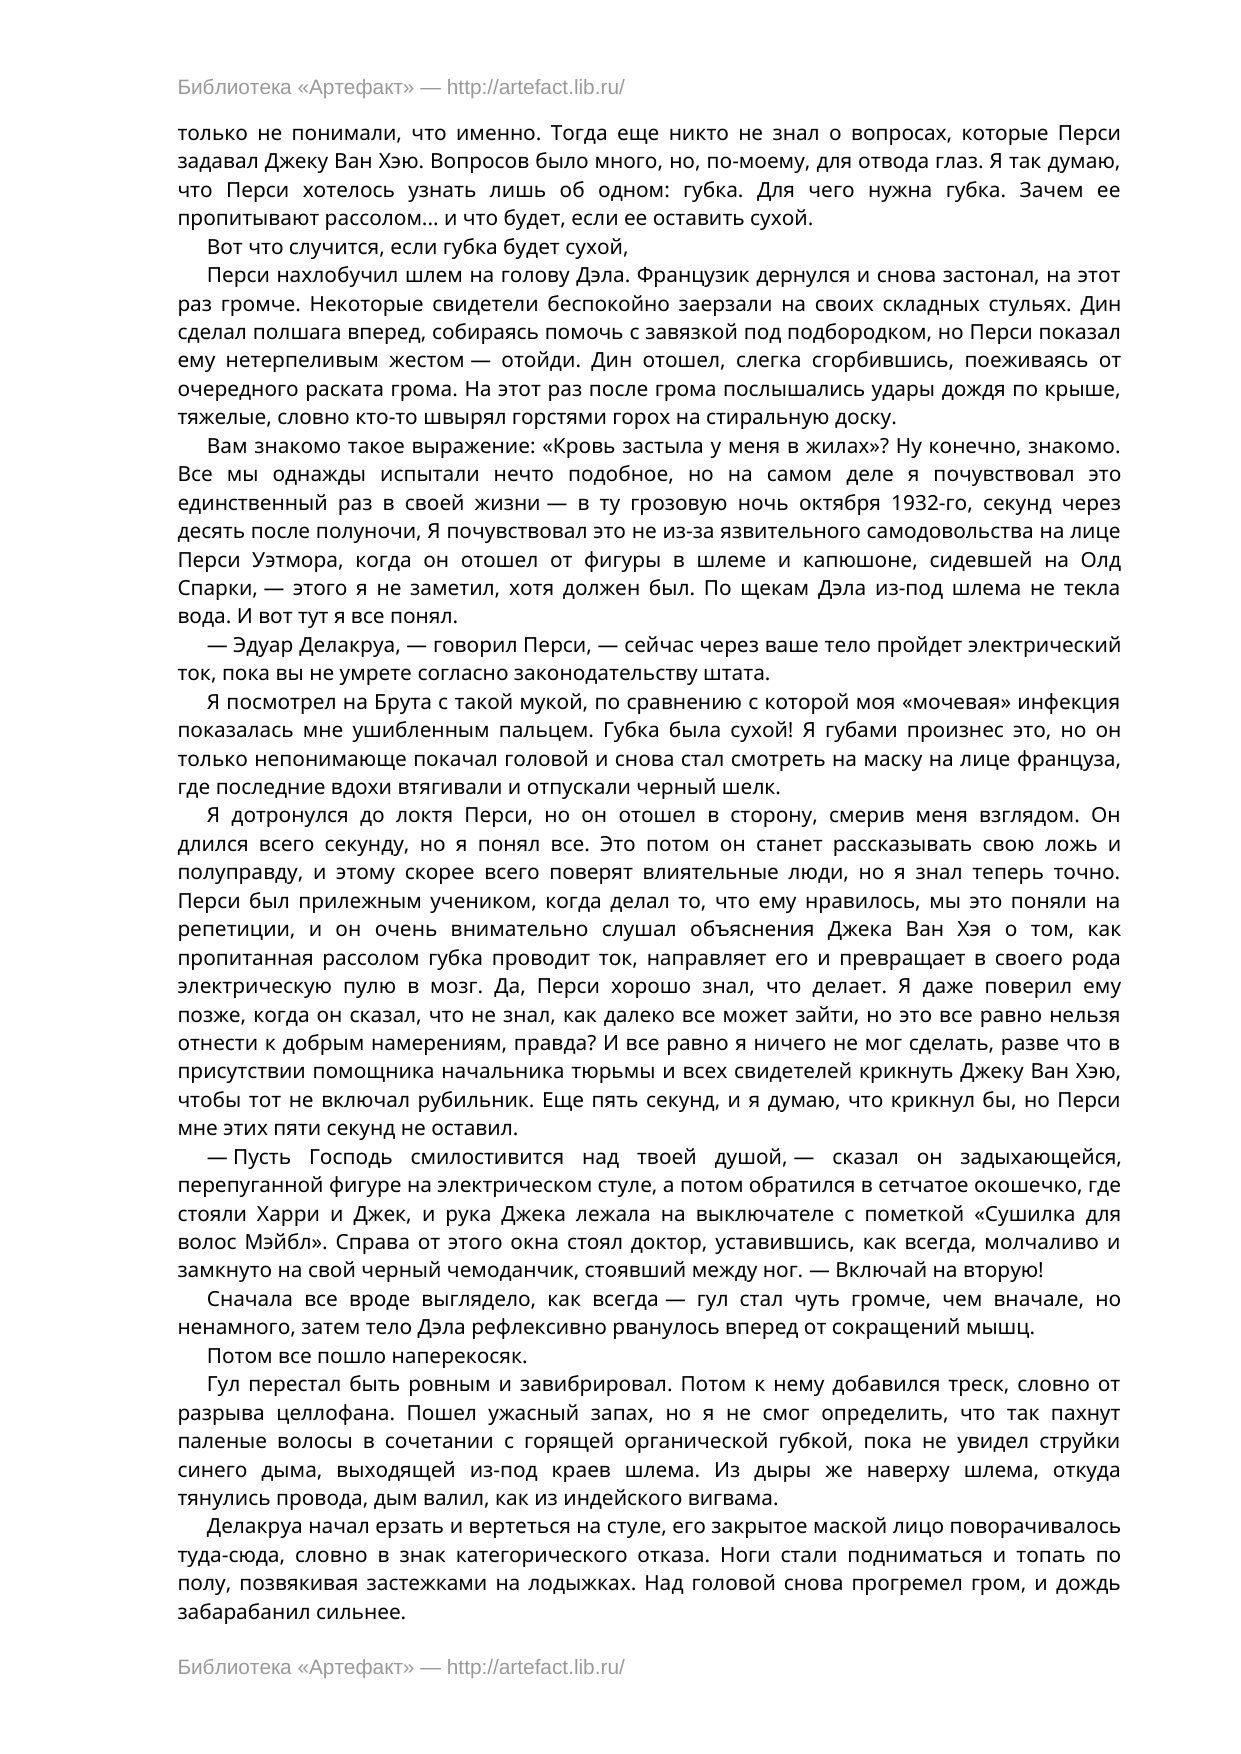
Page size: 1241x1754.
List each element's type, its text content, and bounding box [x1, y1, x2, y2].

text Сначала все вроде выглядело, как всегда — гул стал чуть громче, чем вначале, но ненамного, затем тело Дэла рефлексивно рванулось вперед от сокращений мышц. [177, 1284, 1122, 1341]
text Гул перестал быть ровным и завибрировал. Потом к нему добавился треск, словно от разрыва целлофана. Пошел ужасный запах, но я не смог определить, что так пахнут паленые волосы в сочетании с горящей органической губкой, пока не увидел струйки синего дыма, выходящей из-под краев шлема. Из дыры же наверху шлема, откуда тянулись провода, дым валил, как из индейского вигвама. [177, 1369, 1122, 1512]
text Вот что случится, если губка будет сухой, [177, 232, 1122, 260]
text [177, 118, 1122, 232]
text — Пусть Господь смилостивится над твоей душой, — сказал он задыхающейся, перепуганной фигуре на электрическом стуле, а потом обратился в сетчатое окошечко, где стояли Харри и Джек, и рука Джека лежала на выключателе с пометкой «Сушилка для волос Мэйбл». Справа от этого окна стоял доктор, уставившись, как всегда, молчаливо и замкнуто на свой черный чемоданчик, стоявший между ног. — Включай на вторую! [177, 1142, 1122, 1284]
text Я дотронулся до локтя Перси, но он отошел в сторону, смерив меня взглядом. Он длился всего секунду, но я понял все. Это потом он станет рассказывать свою ложь и полуправду, и этому скорее всего поверят влиятельные люди, но я знал теперь точно. Перси был прилежным учеником, когда делал то, что ему нравилось, мы это поняли на репетиции, и он очень внимательно слушал объяснения Джека Ван Хэя о том, как пропитанная рассолом губка проводит ток, направляет его и превращает в своего рода электрическую пулю в мозг. Да, Перси хорошо знал, что делает. Я даже поверил ему позже, когда он сказал, что не знал, как далеко все может зайти, но это все равно нельзя отнести к добрым намерениям, правда? И все равно я ничего не мог сделать, разве что в присутствии помощника начальника тюрьмы и всех свидетелей крикнуть Джеку Ван Хэю, чтобы тот не включал рубильник. Еще пять секунд, и я думаю, что крикнул бы, но Перси мне этих пяти секунд не оставил. [177, 801, 1122, 1142]
text Перси нахлобучил шлем на голову Дэла. Французик дернулся и снова застонал, на этот раз громче. Некоторые свидетели беспокойно заерзали на своих складных стульях. Дин сделал полшага вперед, собираясь помочь с завязкой под подбородком, но Перси показал ему нетерпеливым жестом — отойди. Дин отошел, слегка сгорбившись, поеживаясь от очередного раската грома. На этот раз после грома послышались удары дождя по крыше, тяжелые, словно кто-то швырял горстями горох на стиральную доску. [177, 260, 1122, 431]
text Я посмотрел на Брута с такой мукой, по сравнению с которой моя «мочевая» инфекция показалась мне ушибленным пальцем. Губка была сухой! Я губами произнес это, но он только непонимающе покачал головой и снова стал смотреть на маску на лице француза, где последние вдохи втягивали и отпускали черный шелк. [177, 687, 1122, 801]
text Делакруа начал ерзать и вертеться на стуле, его закрытое маской лицо поворачивалось туда-сюда, словно в знак категорического отказа. Ноги стали подниматься и топать по полу, позвякивая застежками на лодыжках. Над головой снова прогремел гром, и дождь забарабанил сильнее. [177, 1512, 1122, 1625]
text — Эдуар Делакруа, — говорил Перси, — сейчас через ваше тело пройдет электрический ток, пока вы не умрете согласно законодательству штата. [177, 630, 1122, 687]
text Вам знакомо такое выражение: «Кровь застыла у меня в жилах»? Ну конечно, знакомо. Все мы однажды испытали нечто подобное, но на самом деле я почувствовал это единственный раз в своей жизни — в ту грозовую ночь октября 1932-го, секунд через десять после полуночи, Я почувствовал это не из-за язвительного самодовольства на лице Перси Уэтмора, когда он отошел от фигуры в шлеме и капюшоне, сидевшей на Олд Спарки, — этого я не заметил, хотя должен был. По щекам Дэла из-под шлема не текла вода. И вот тут я все понял. [177, 431, 1122, 630]
text Потом все пошло наперекосяк. [177, 1341, 1122, 1369]
